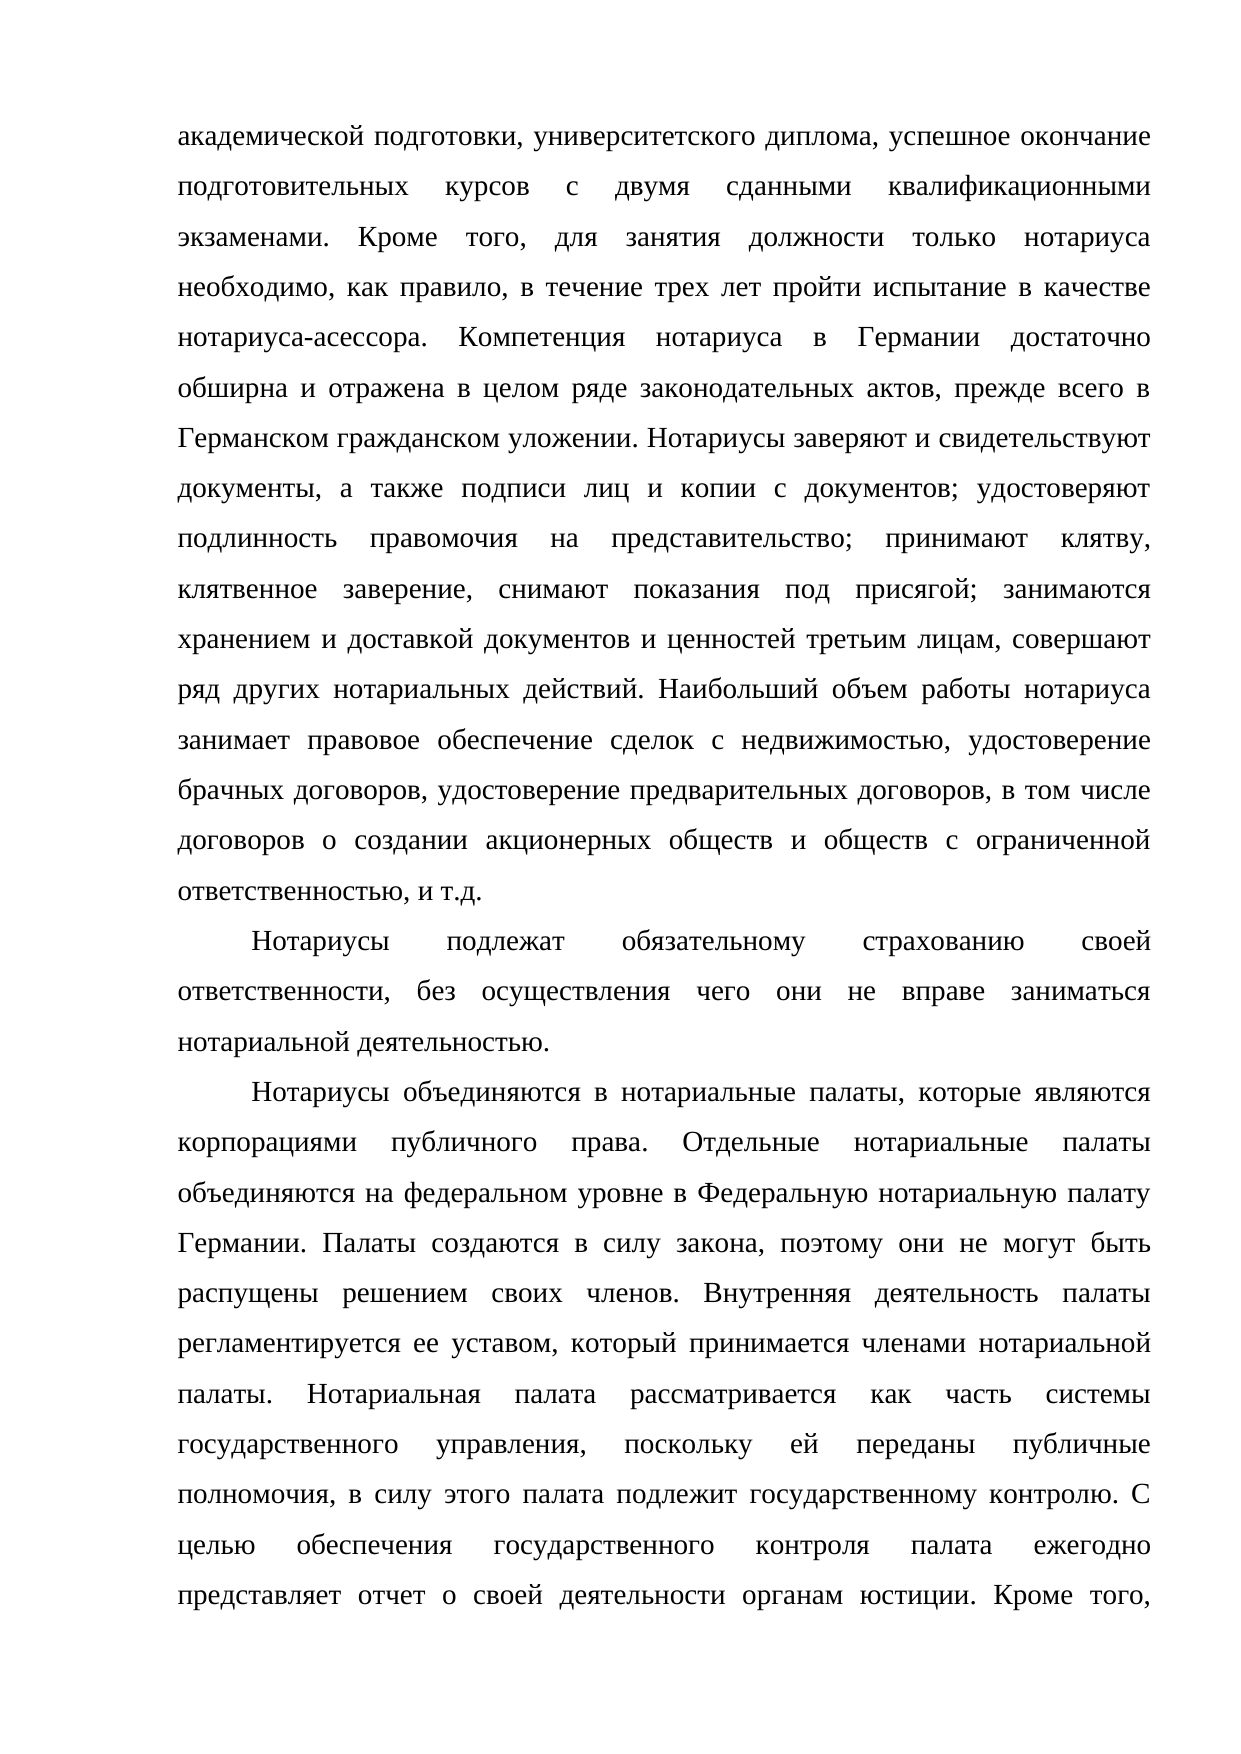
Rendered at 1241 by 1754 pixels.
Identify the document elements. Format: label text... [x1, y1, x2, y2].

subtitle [177, 1074, 1152, 1611]
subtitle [177, 118, 1152, 906]
subtitle Нотариусы подлежат обязательному страхованию своей ответственности, без осуществления чего они не вправе заниматься нотариальной деятельностью. [177, 923, 1152, 1057]
